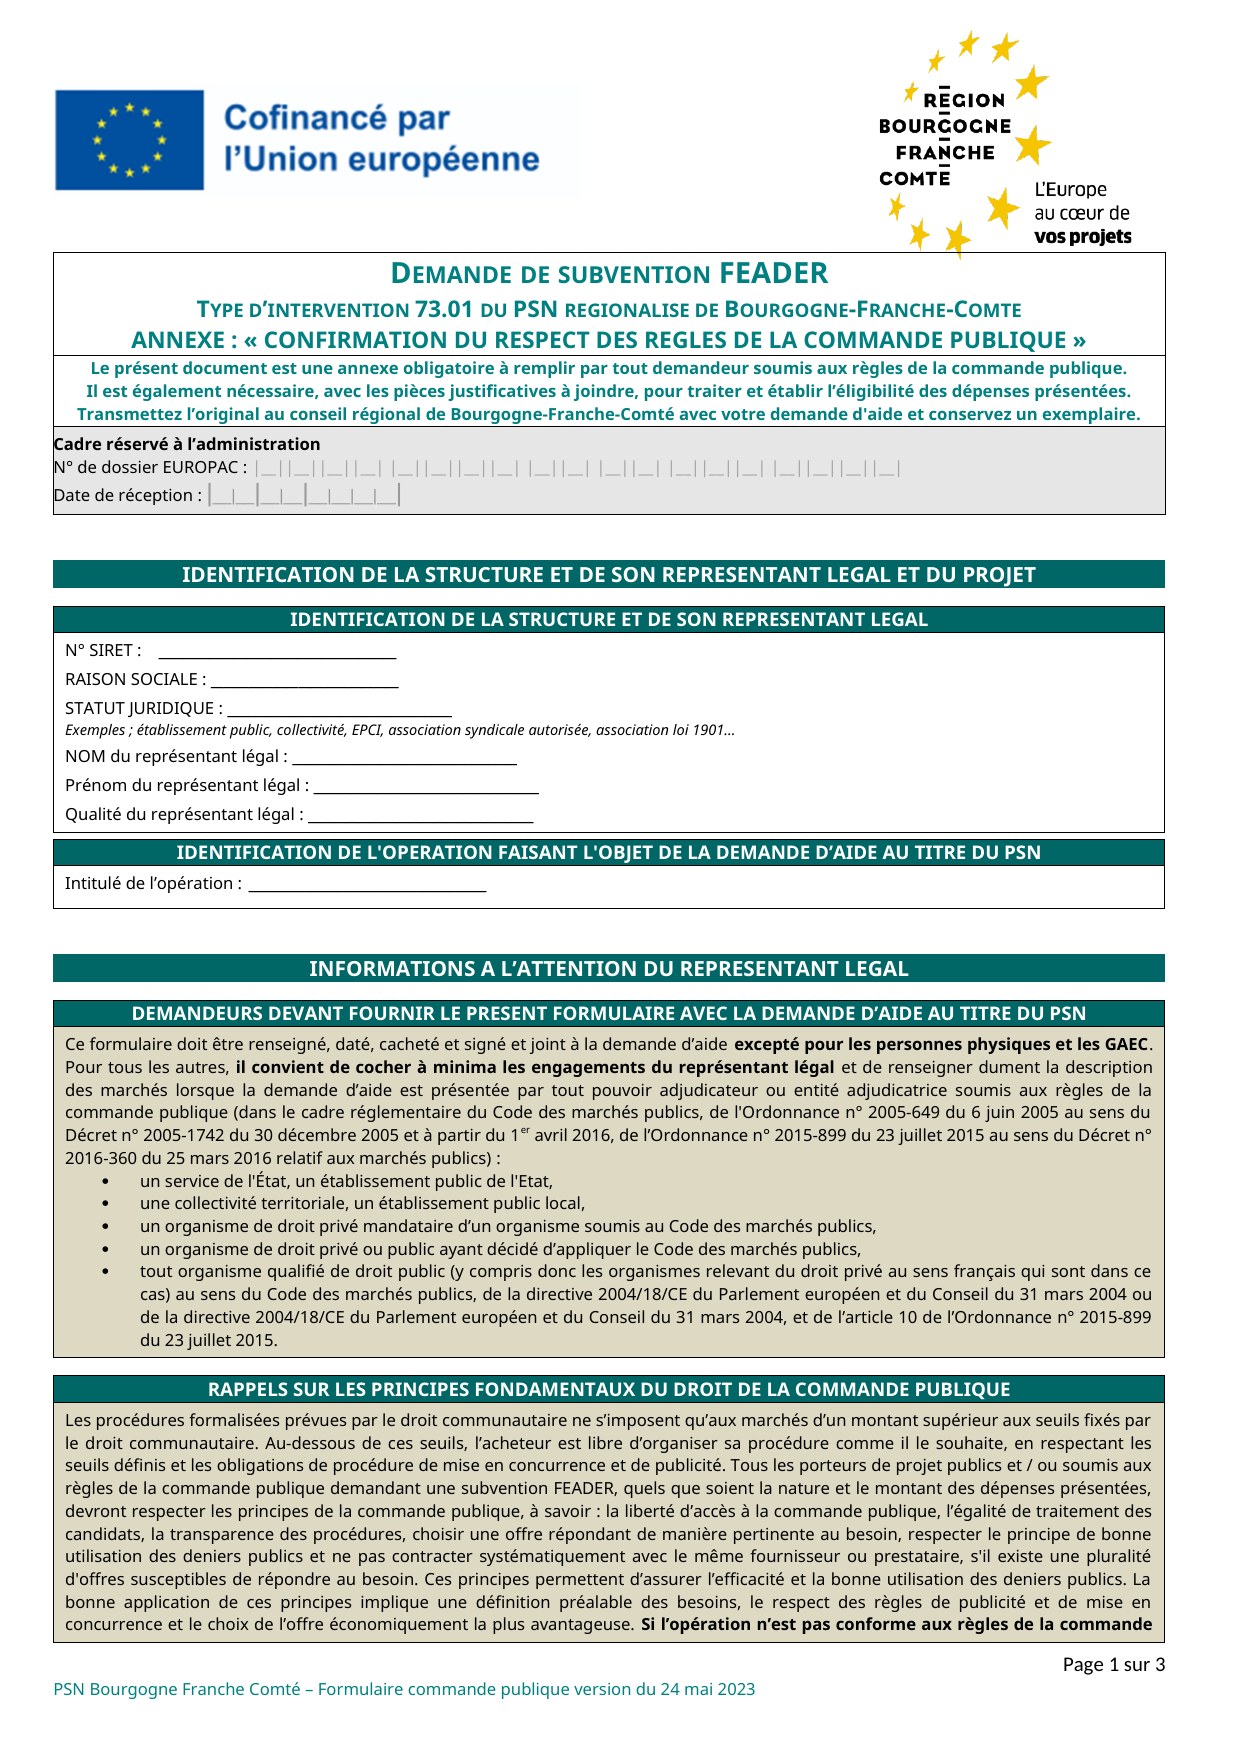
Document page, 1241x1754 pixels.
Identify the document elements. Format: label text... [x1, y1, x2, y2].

table_header IDENTIFICATION DE L'OPERATION FAISANT L'OBJET DE LA DEMANDE D’AIDE AU TITRE DU PSN [54, 840, 1164, 865]
table_cell Cadre réservé à l’administration N° de dossier EUROPAC : |__||__||__||__| |__||__||__||__| |__||__| |__||__| |__||__||__| |__||__||__||__| Date de réception : |__|__|__|__|__|__|__|__| [54, 427, 1165, 514]
table_header RAPPELS SUR LEs principes fondamentaux du droit de la commande publique [54, 1376, 1164, 1402]
text INFORMATIONS a l’attention du representant legal [53, 954, 1165, 982]
table_cell Intitulé de l’opération : [54, 866, 1164, 907]
picture [53, 84, 581, 198]
table_header IDENTIFICATION DE LA STRUCTURE ET DE SON REPRESENTANT LEGAL [54, 607, 1164, 632]
table_cell Demande de subvention FEADER TYPE D’INTERVENTION 73.01 DU PSN REGIONALISE DE BOURGOGNE-FRANCHE-COMTE ANNEXE : « CONFIRMATION DU RESPECT DES REGLES DE LA COMMANDE PUBLIQUE » [54, 253, 1165, 355]
table_header Demandeurs devant fournir le present formulaire avec la demande d’aide au titre du PSN [54, 1001, 1164, 1026]
table_header [807, 30, 1165, 252]
table_cell N° SIRET : RAISON SOCIALE : STATUT JURIDIQUE : Exemples ; établissement public, collectivité, EPCI, association syndicale autorisée, association loi 1901… NOM du représentant légal : Prénom du représentant légal : Qualité du représentant légal : [54, 633, 1164, 832]
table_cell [54, 1403, 1164, 1642]
table_cell Le présent document est une annexe obligatoire à remplir par tout demandeur soumis aux règles de la commande publique. Il est également nécessaire, avec les pièces justificatives à joindre, pour traiter et établir l’éligibilité des dépenses présentées. Transmettez l’original au conseil régional de Bourgogne-Franche-Comté avec votre demande d'aide et conservez un exemplaire. [54, 356, 1165, 426]
table_header [53, 30, 807, 252]
text IDENTIFICATION de la structure et de son representant legal et du projet [53, 560, 1165, 588]
table_cell Ce formulaire doit être renseigné, daté, cacheté et signé et joint à la demande d’aide excepté pour les personnes physiques et les GAEC. Pour tous les autres, il convient de cocher à minima les engagements du représentant légal et de renseigner dument la description des marchés lorsque la demande d’aide est présentée par tout pouvoir adjudicateur ou entité adjudicatrice soumis aux règles de la commande publique (dans le cadre réglementaire du Code des marchés publics, de l'Ordonnance n° 2005-649 du 6 juin 2005 au sens du Décret n° 2005-1742 du 30 décembre 2005 et à partir du 1er avril 2016, de l’Ordonnance n° 2015-899 du 23 juillet 2015 au sens du Décret n° 2016-360 du 25 mars 2016 relatif aux marchés publics) : un service de l'État, un établissement public de l'Etat, une collectivité territoriale, un établissement public local, un organisme de droit privé mandataire d’un organisme soumis au Code des marchés publics, un organisme de droit privé ou public ayant décidé d’appliquer le Code des marchés publics, tout organisme qualifié de droit public (y compris donc les organismes relevant du droit privé au sens français qui sont dans ce cas) au sens du Code des marchés publics, de la directive 2004/18/CE du Parlement européen et du Conseil du 31 mars 2004 ou de la directive 2004/18/CE du Parlement européen et du Conseil du 31 mars 2004, et de l’article 10 de l’Ordonnance n° 2015-899 du 23 juillet 2015. [54, 1027, 1164, 1357]
